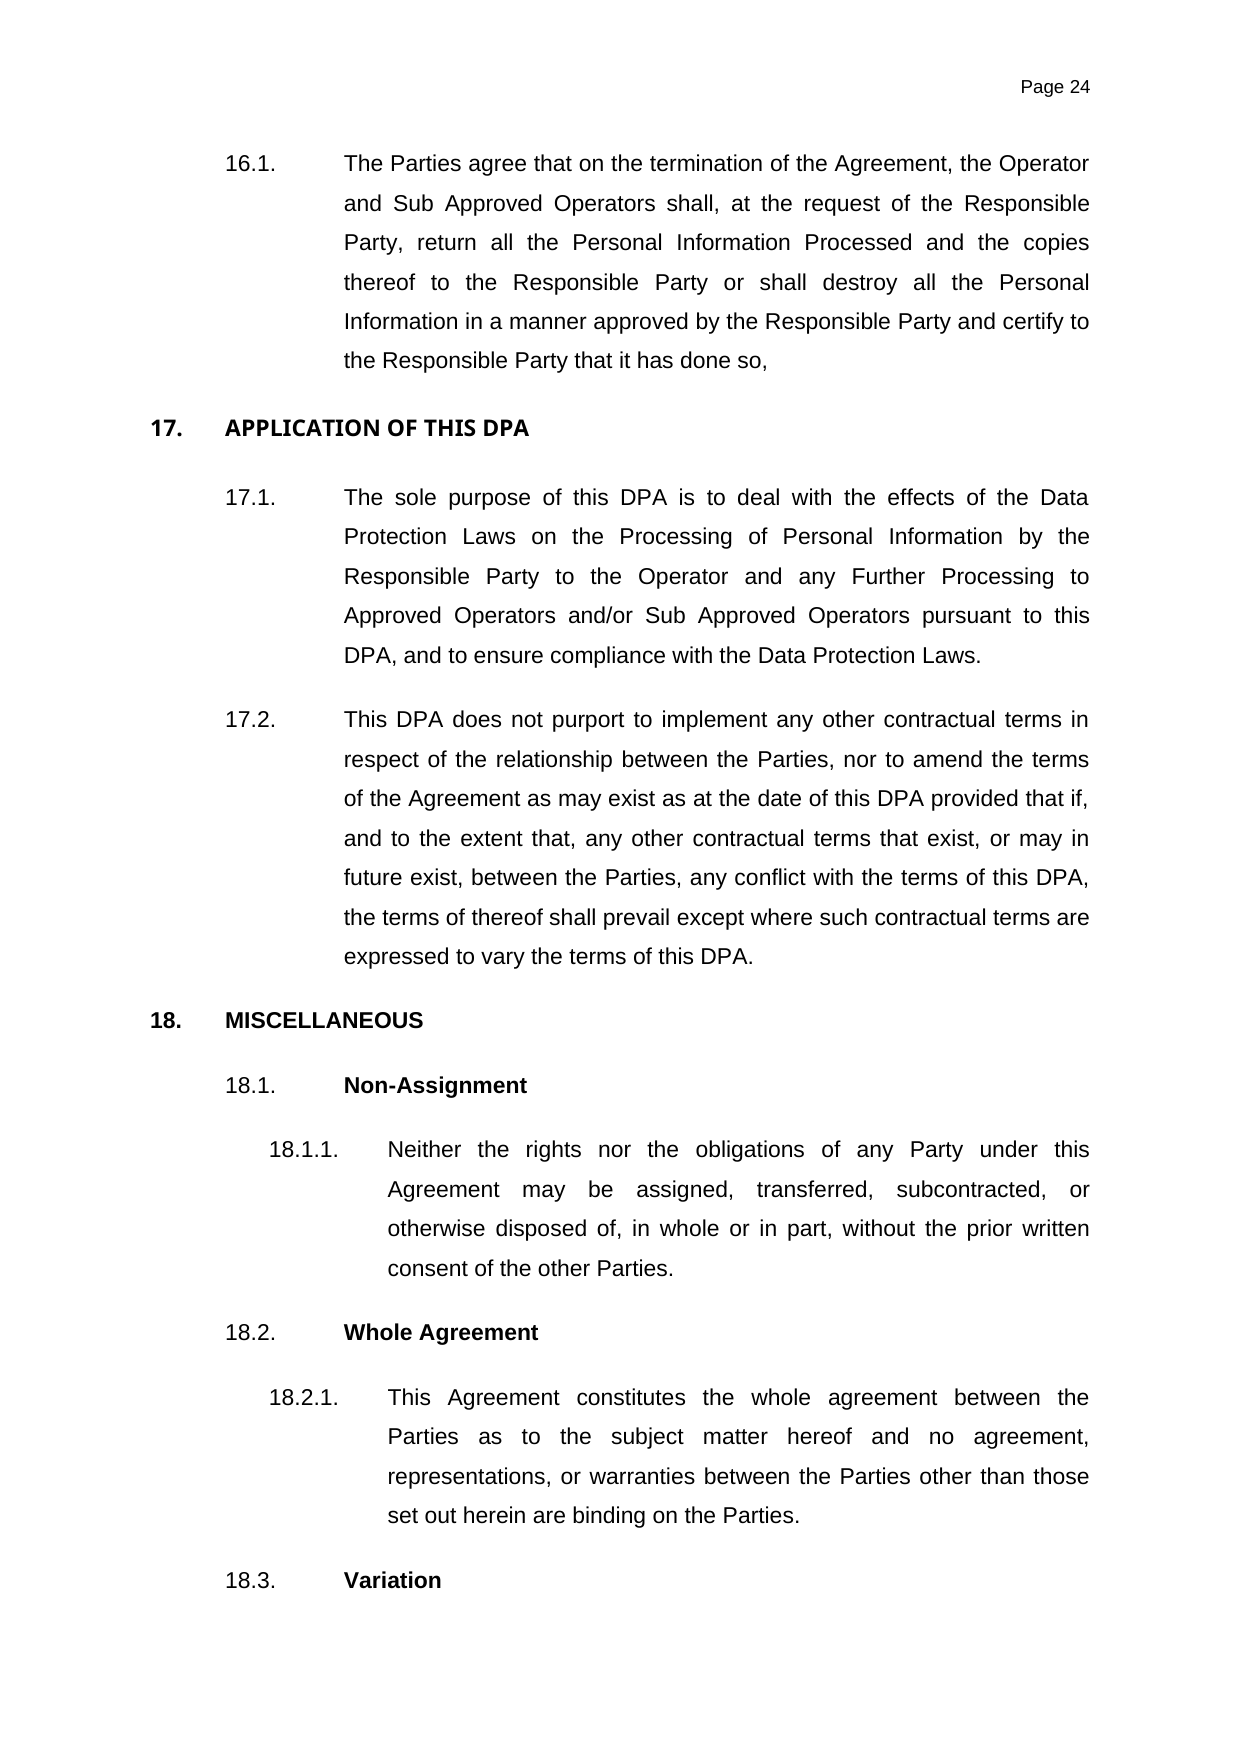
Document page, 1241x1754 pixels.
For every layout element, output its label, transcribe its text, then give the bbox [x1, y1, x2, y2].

list The Parties agree that on the termination of the Agreement, the Operator and Sub Approved Operators shall, at the request of the Responsible Party, return all the Personal Information Processed and the copies thereof to the Responsible Party or shall destroy all the Personal Information in a manner approved by the Responsible Party and certify to the Responsible Party that it has done so, [225, 150, 1090, 374]
list This Agreement constitutes the whole agreement between the Parties as to the subject matter hereof and no agreement, representations, or warranties between the Parties other than those set out herein are binding on the Parties. [269, 1384, 1090, 1529]
list Non-Assignment [225, 1072, 1090, 1098]
list The sole purpose of this DPA is to deal with the effects of the Data Protection Laws on the Processing of Personal Information by the Responsible Party to the Operator and any Further Processing to Approved Operators and/or Sub Approved Operators pursuant to this DPA, and to ensure compliance with the Data Protection Laws. [225, 484, 1090, 668]
list Whole Agreement [225, 1319, 1090, 1346]
list MISCELLANEOUS [150, 1007, 1090, 1034]
list APPLICATION OF THIS DPA [150, 412, 1090, 443]
list Variation [225, 1567, 1090, 1593]
list This DPA does not purport to implement any other contractual terms in respect of the relationship between the Parties, nor to amend the terms of the Agreement as may exist as at the date of this DPA provided that if, and to the extent that, any other contractual terms that exist, or may in future exist, between the Parties, any conflict with the terms of this DPA, the terms of thereof shall prevail except where such contractual terms are expressed to vary the terms of this DPA. [225, 706, 1090, 969]
list Neither the rights nor the obligations of any Party under this Agreement may be assigned, transferred, subcontracted, or otherwise disposed of, in whole or in part, without the prior written consent of the other Parties. [269, 1136, 1090, 1281]
